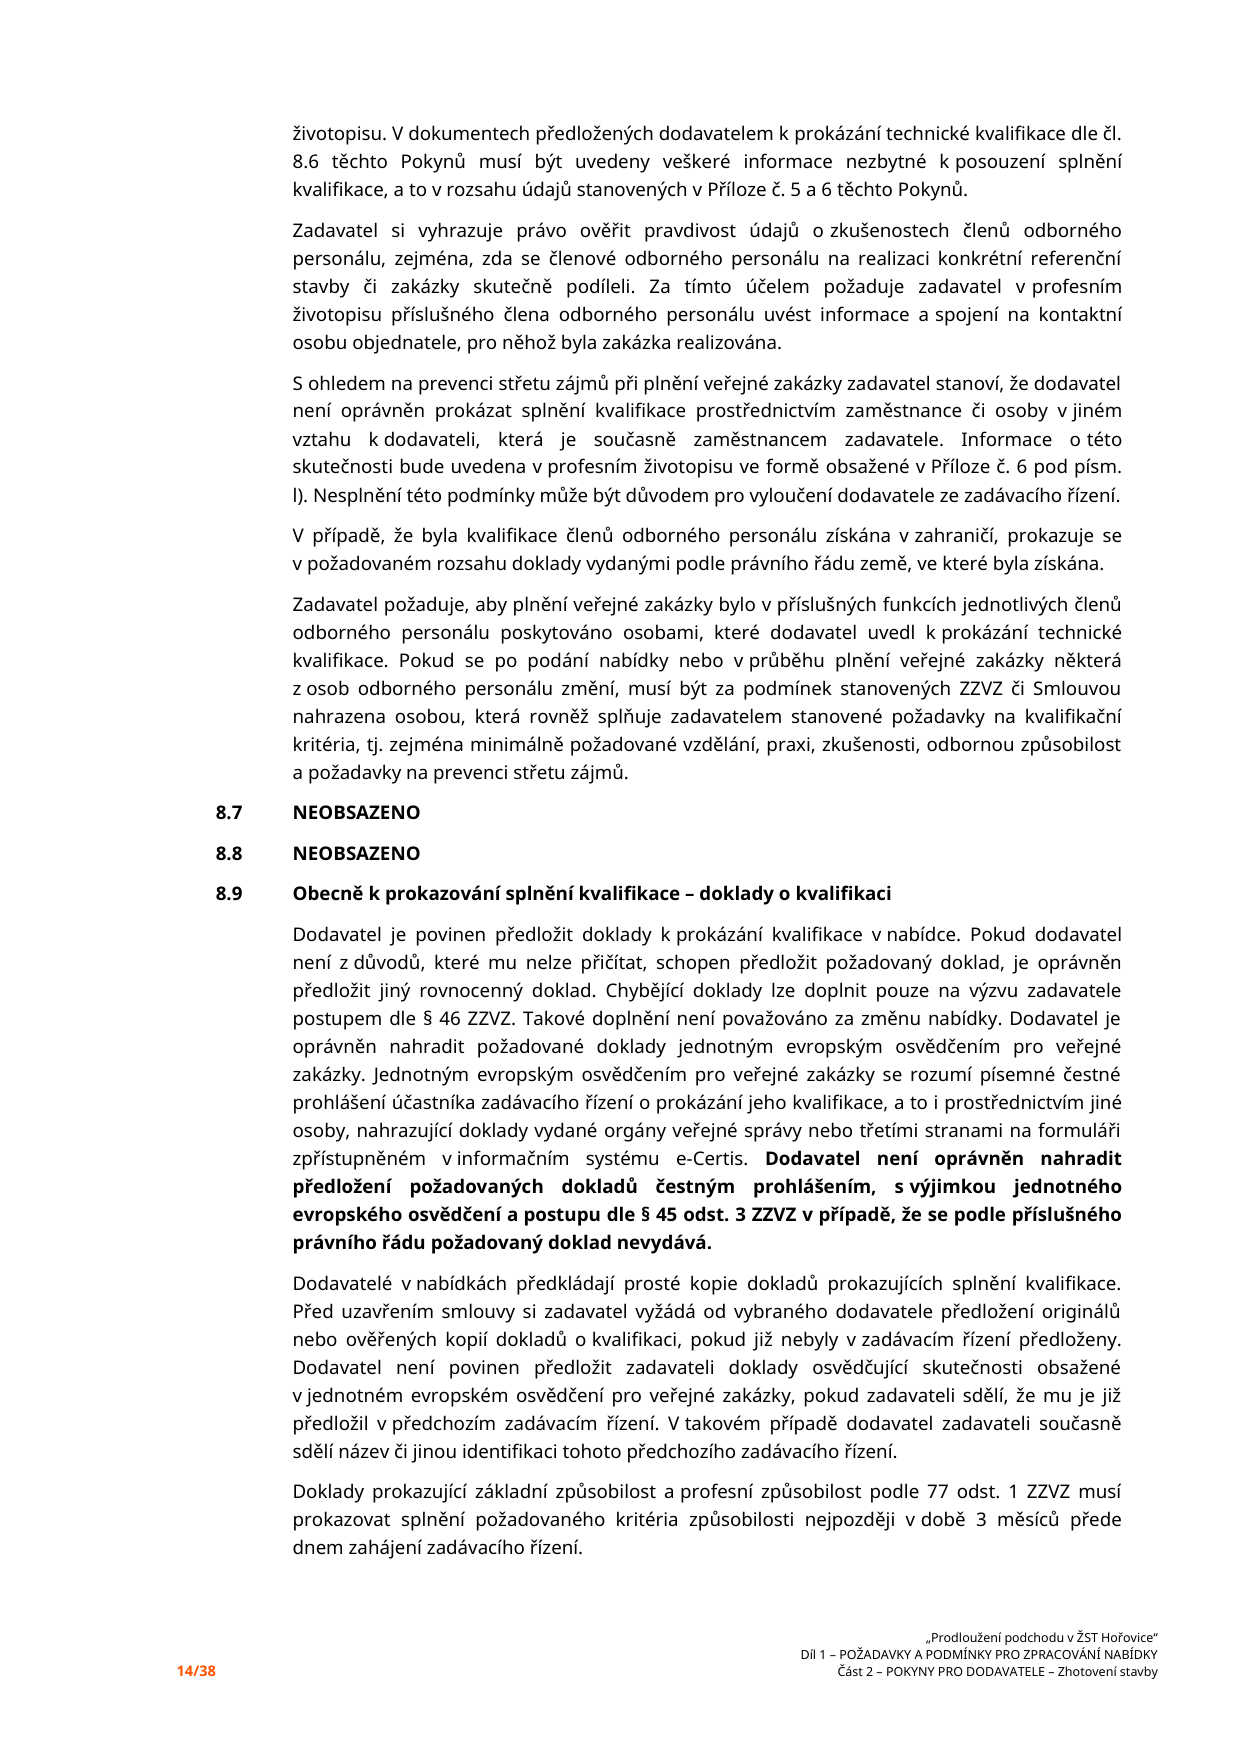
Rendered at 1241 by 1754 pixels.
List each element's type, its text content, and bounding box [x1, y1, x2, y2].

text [292, 121, 1122, 202]
text Zadavatel si vyhrazuje právo ověřit pravdivost údajů o zkušenostech členů odborného personálu, zejména, zda se členové odborného personálu na realizaci konkrétní referenční stavby či zakázky skutečně podíleli. Za tímto účelem požaduje zadavatel v profesním životopisu příslušného člena odborného personálu uvést informace a spojení na kontaktní osobu objednatele, pro něhož byla zakázka realizována. [292, 217, 1122, 355]
text Dodavatel je povinen předložit doklady k prokázání kvalifikace v nabídce. Pokud dodavatel není z důvodů, které mu nelze přičítat, schopen předložit požadovaný doklad, je oprávněn předložit jiný rovnocenný doklad. Chybějící doklady lze doplnit pouze na výzvu zadavatele postupem dle § 46 ZZVZ. Takové doplnění není považováno za změnu nabídky. Dodavatel je oprávněn nahradit požadované doklady jednotným evropským osvědčením pro veřejné zakázky. Jednotným evropským osvědčením pro veřejné zakázky se rozumí písemné čestné prohlášení účastníka zadávacího řízení o prokázání jeho kvalifikace, a to i prostřednictvím jiné osoby, nahrazující doklady vydané orgány veřejné správy nebo třetími stranami na formuláři zpřístupněném v informačním systému e-Certis. Dodavatel není oprávněn nahradit předložení požadovaných dokladů čestným prohlášením, s výjimkou jednotného evropského osvědčení a postupu dle § 45 odst. 3 ZZVZ v případě, že se podle příslušného právního řádu požadovaný doklad nevydává. [292, 921, 1122, 1255]
text NEOBSAZENO [216, 799, 1122, 825]
text Dodavatelé v nabídkách předkládají prosté kopie dokladů prokazujících splnění kvalifikace. Před uzavřením smlouvy si zadavatel vyžádá od vybraného dodavatele předložení originálů nebo ověřených kopií dokladů o kvalifikaci, pokud již nebyly v zadávacím řízení předloženy. Dodavatel není povinen předložit zadavateli doklady osvědčující skutečnosti obsažené v jednotném evropském osvědčení pro veřejné zakázky, pokud zadavateli sdělí, že mu je již předložil v předchozím zadávacím řízení. V takovém případě dodavatel zadavateli současně sdělí název či jinou identifikaci tohoto předchozího zadávacího řízení. [292, 1270, 1122, 1463]
text Zadavatel požaduje, aby plnění veřejné zakázky bylo v příslušných funkcích jednotlivých členů odborného personálu poskytováno osobami, které dodavatel uvedl k prokázání technické kvalifikace. Pokud se po podání nabídky nebo v průběhu plnění veřejné zakázky některá z osob odborného personálu změní, musí být za podmínek stanovených ZZVZ či Smlouvou nahrazena osobou, která rovněž splňuje zadavatelem stanovené požadavky na kvalifikační kritéria, tj. zejména minimálně požadované vzdělání, praxi, zkušenosti, odbornou způsobilost a požadavky na prevenci střetu zájmů. [292, 591, 1122, 784]
text Doklady prokazující základní způsobilost a profesní způsobilost podle 77 odst. 1 ZZVZ musí prokazovat splnění požadovaného kritéria způsobilosti nejpozději v době 3 měsíců přede dnem zahájení zadávacího řízení. [292, 1478, 1122, 1560]
text V případě, že byla kvalifikace členů odborného personálu získána v zahraničí, prokazuje se v požadovaném rozsahu doklady vydanými podle právního řádu země, ve které byla získána. [292, 522, 1122, 576]
text S ohledem na prevenci střetu zájmů při plnění veřejné zakázky zadavatel stanoví, že dodavatel není oprávněn prokázat splnění kvalifikace prostřednictvím zaměstnance či osoby v jiném vztahu k dodavateli, která je současně zaměstnancem zadavatele. Informace o této skutečnosti bude uvedena v profesním životopisu ve formě obsažené v Příloze č. 6 pod písm. l). Nesplnění této podmínky může být důvodem pro vyloučení dodavatele ze zadávacího řízení. [292, 370, 1122, 507]
text NEOBSAZENO [216, 840, 1122, 866]
text Obecně k prokazování splnění kvalifikace – doklady o kvalifikaci [216, 881, 1122, 906]
